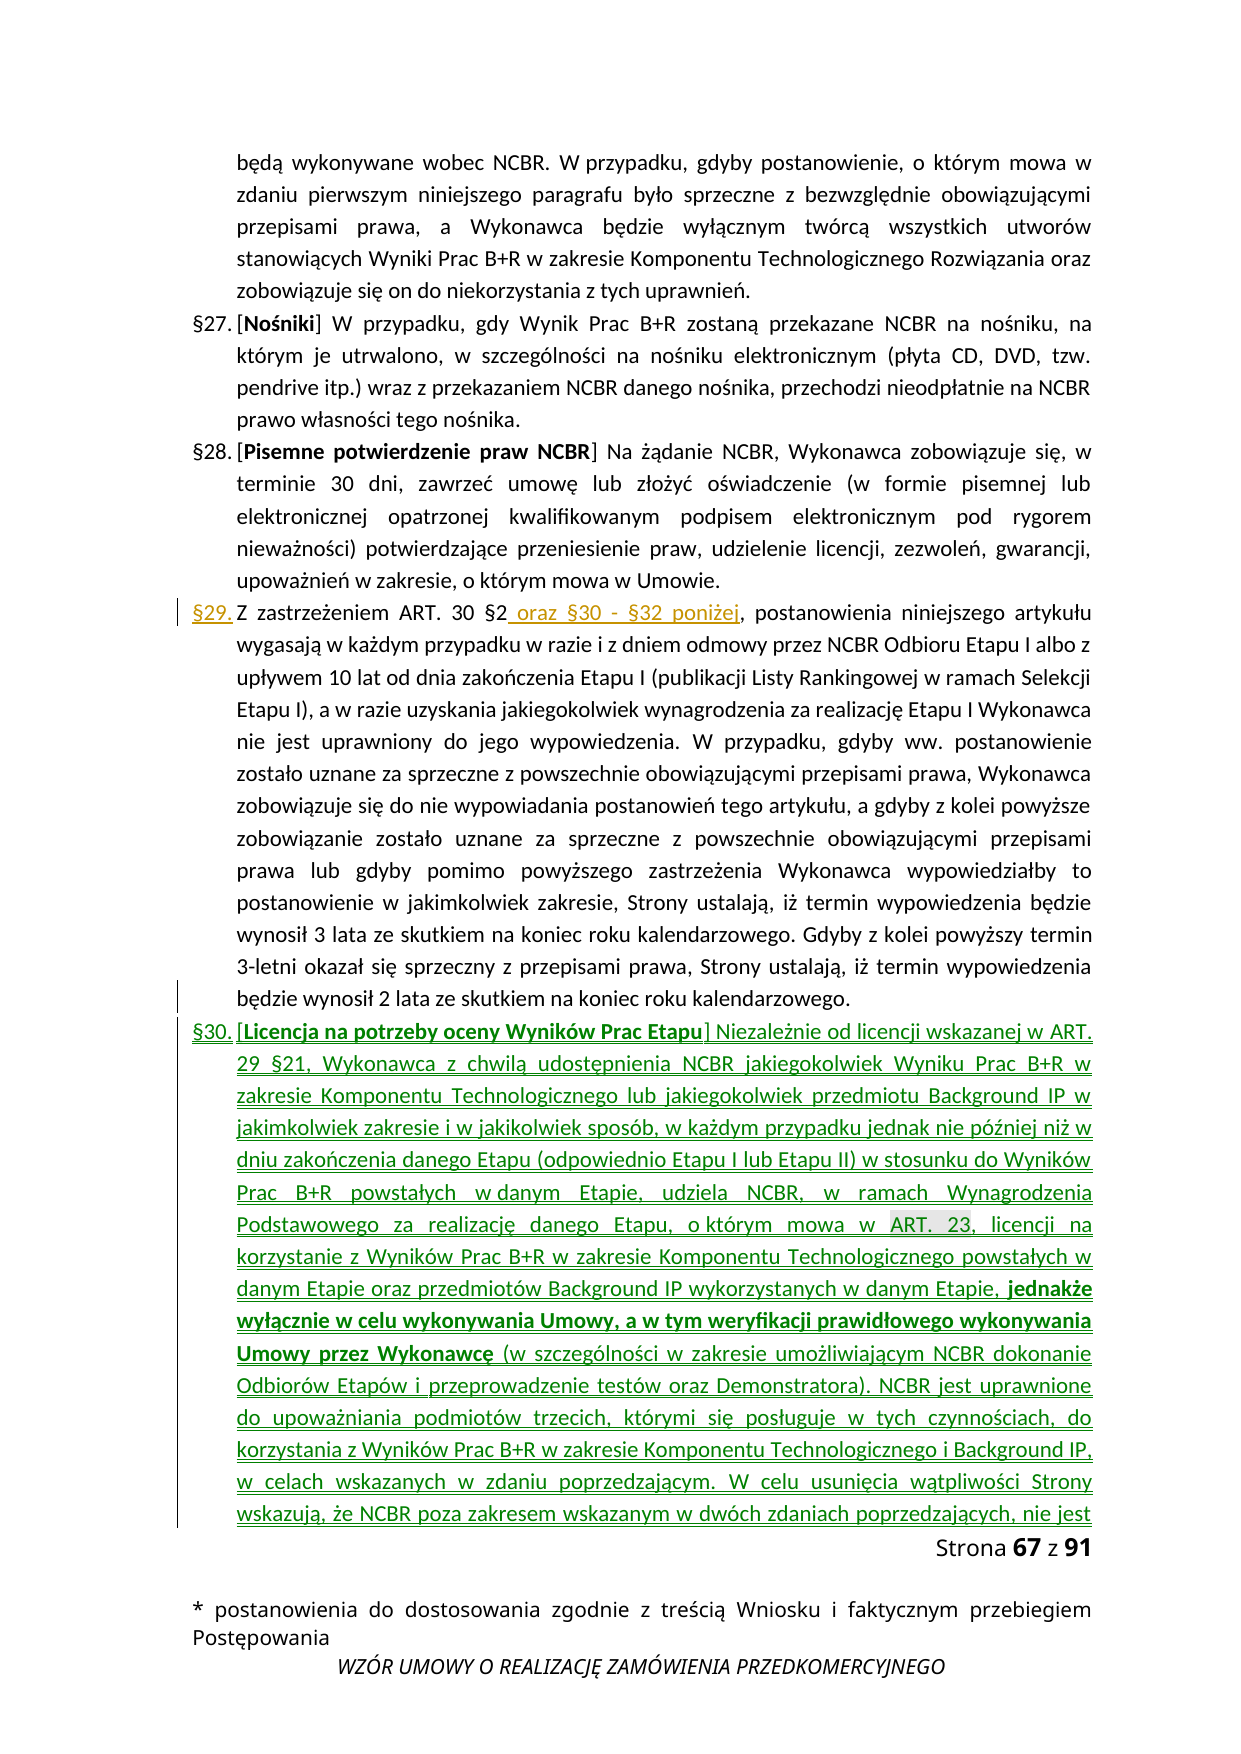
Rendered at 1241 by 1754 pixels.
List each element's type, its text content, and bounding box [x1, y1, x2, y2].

list [Pisemne potwierdzenie praw NCBR] Na żądanie NCBR, Wykonawca zobowiązuje się, w terminie 30 dni, zawrzeć umowę lub złożyć oświadczenie (w formie pisemnej lub elektronicznej opatrzonej kwalifikowanym podpisem elektronicznym pod rygorem nieważności) potwierdzające przeniesienie praw, udzielenie licencji, zezwoleń, gwarancji, upoważnień w zakresie, o którym mowa w Umowie. [192, 437, 1093, 594]
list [192, 148, 1093, 304]
list Z zastrzeżeniem ART. 30 §2, postanowienia niniejszego artykułu wygasają w każdym przypadku w razie i z dniem odmowy przez NCBR Odbioru Etapu I albo z upływem 10 lat od dnia zakończenia Etapu I (publikacji Listy Rankingowej w ramach Selekcji Etapu I), a w razie uzyskania jakiegokolwiek wynagrodzenia za realizację Etapu I Wykonawca nie jest uprawniony do jego wypowiedzenia. W przypadku, gdyby ww. postanowienie zostało uznane za sprzeczne z powszechnie obowiązującymi przepisami prawa, Wykonawca zobowiązuje się do nie wypowiadania postanowień tego artykułu, a gdyby z kolei powyższe zobowiązanie zostało uznane za sprzeczne z powszechnie obowiązującymi przepisami prawa lub gdyby pomimo powyższego zastrzeżenia Wykonawca wypowiedziałby to postanowienie w jakimkolwiek zakresie, Strony ustalają, iż termin wypowiedzenia będzie wynosił 3 lata ze skutkiem na koniec roku kalendarzowego. Gdyby z kolei powyższy termin 3-letni okazał się sprzeczny z przepisami prawa, Strony ustalają, iż termin wypowiedzenia będzie wynosił 2 lata ze skutkiem na koniec roku kalendarzowego. [192, 598, 1093, 1013]
list [Nośniki] W przypadku, gdy Wynik Prac B+R zostaną przekazane NCBR na nośniku, na którym je utrwalono, w szczególności na nośniku elektronicznym (płyta CD, DVD, tzw. pendrive itp.) wraz z przekazaniem NCBR danego nośnika, przechodzi nieodpłatnie na NCBR prawo własności tego nośnika. [192, 309, 1093, 433]
